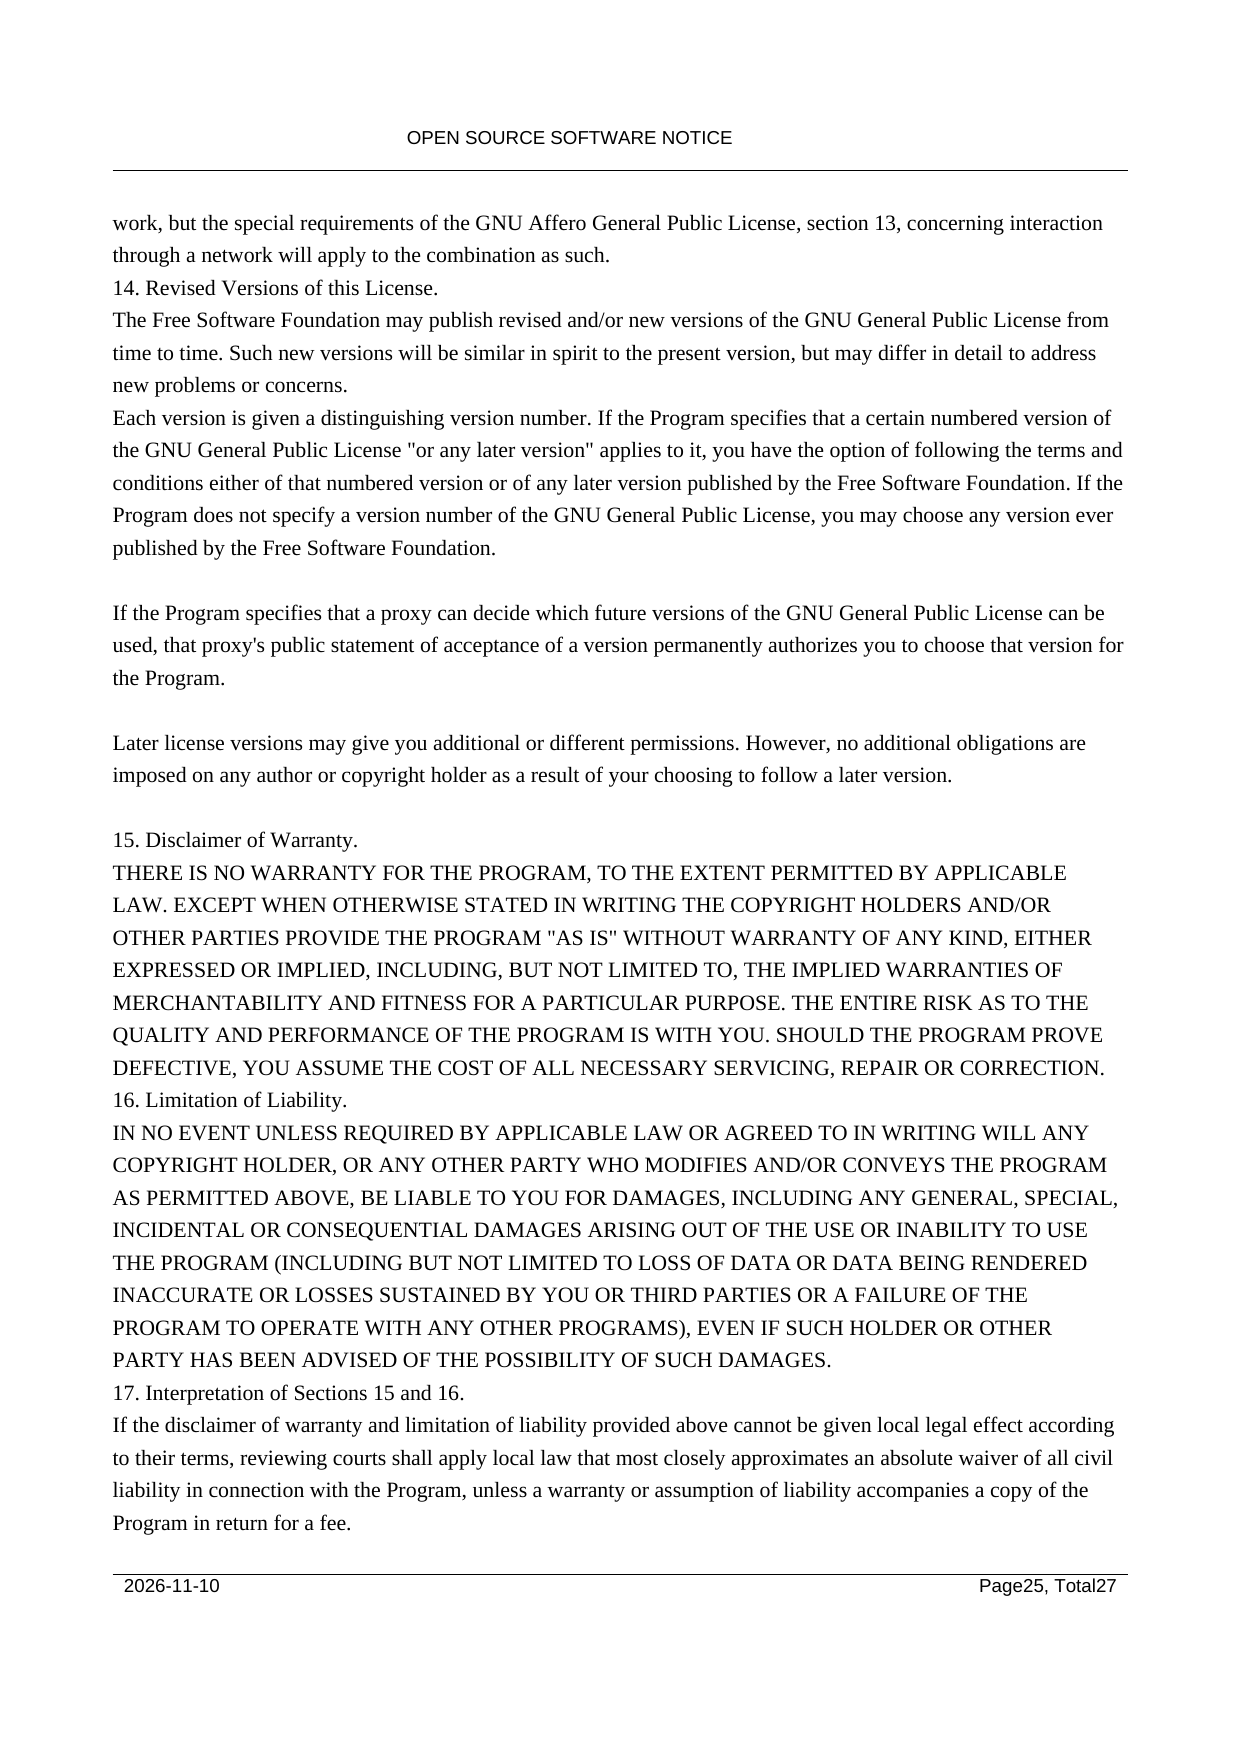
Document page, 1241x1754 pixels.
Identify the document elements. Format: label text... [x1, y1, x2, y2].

text 14. Revised Versions of this License. [112, 271, 1128, 304]
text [112, 206, 1128, 271]
text The Free Software Foundation may publish revised and/or new versions of the GNU General Public License from time to time. Such new versions will be similar in spirit to the present version, but may differ in detail to address new problems or concerns. [112, 304, 1128, 401]
text 17. Interpretation of Sections 15 and 16. [112, 1376, 1128, 1409]
text Each version is given a distinguishing version number. If the Program specifies that a certain numbered version of the GNU General Public License "or any later version" applies to it, you have the option of following the terms and conditions either of that numbered version or of any later version published by the Free Software Foundation. If the Program does not specify a version number of the GNU General Public License, you may choose any version ever published by the Free Software Foundation. [112, 401, 1128, 564]
text Later license versions may give you additional or different permissions. However, no additional obligations are imposed on any author or copyright holder as a result of your choosing to follow a later version. [112, 726, 1128, 791]
text If the disclaimer of warranty and limitation of liability provided above cannot be given local legal effect according to their terms, reviewing courts shall apply local law that most closely approximates an absolute waiver of all civil liability in connection with the Program, unless a warranty or assumption of liability accompanies a copy of the Program in return for a fee. [112, 1409, 1128, 1539]
text IN NO EVENT UNLESS REQUIRED BY APPLICABLE LAW OR AGREED TO IN WRITING WILL ANY COPYRIGHT HOLDER, OR ANY OTHER PARTY WHO MODIFIES AND/OR CONVEYS THE PROGRAM AS PERMITTED ABOVE, BE LIABLE TO YOU FOR DAMAGES, INCLUDING ANY GENERAL, SPECIAL, INCIDENTAL OR CONSEQUENTIAL DAMAGES ARISING OUT OF THE USE OR INABILITY TO USE THE PROGRAM (INCLUDING BUT NOT LIMITED TO LOSS OF DATA OR DATA BEING RENDERED INACCURATE OR LOSSES SUSTAINED BY YOU OR THIRD PARTIES OR A FAILURE OF THE PROGRAM TO OPERATE WITH ANY OTHER PROGRAMS), EVEN IF SUCH HOLDER OR OTHER PARTY HAS BEEN ADVISED OF THE POSSIBILITY OF SUCH DAMAGES. [112, 1116, 1128, 1376]
text THERE IS NO WARRANTY FOR THE PROGRAM, TO THE EXTENT PERMITTED BY APPLICABLE LAW. EXCEPT WHEN OTHERWISE STATED IN WRITING THE COPYRIGHT HOLDERS AND/OR OTHER PARTIES PROVIDE THE PROGRAM "AS IS" WITHOUT WARRANTY OF ANY KIND, EITHER EXPRESSED OR IMPLIED, INCLUDING, BUT NOT LIMITED TO, THE IMPLIED WARRANTIES OF MERCHANTABILITY AND FITNESS FOR A PARTICULAR PURPOSE. THE ENTIRE RISK AS TO THE QUALITY AND PERFORMANCE OF THE PROGRAM IS WITH YOU. SHOULD THE PROGRAM PROVE DEFECTIVE, YOU ASSUME THE COST OF ALL NECESSARY SERVICING, REPAIR OR CORRECTION. [112, 856, 1128, 1084]
text 16. Limitation of Liability. [112, 1084, 1128, 1116]
text 15. Disclaimer of Warranty. [112, 824, 1128, 856]
text If the Program specifies that a proxy can decide which future versions of the GNU General Public License can be used, that proxy's public statement of acceptance of a version permanently authorizes you to choose that version for the Program. [112, 596, 1128, 694]
